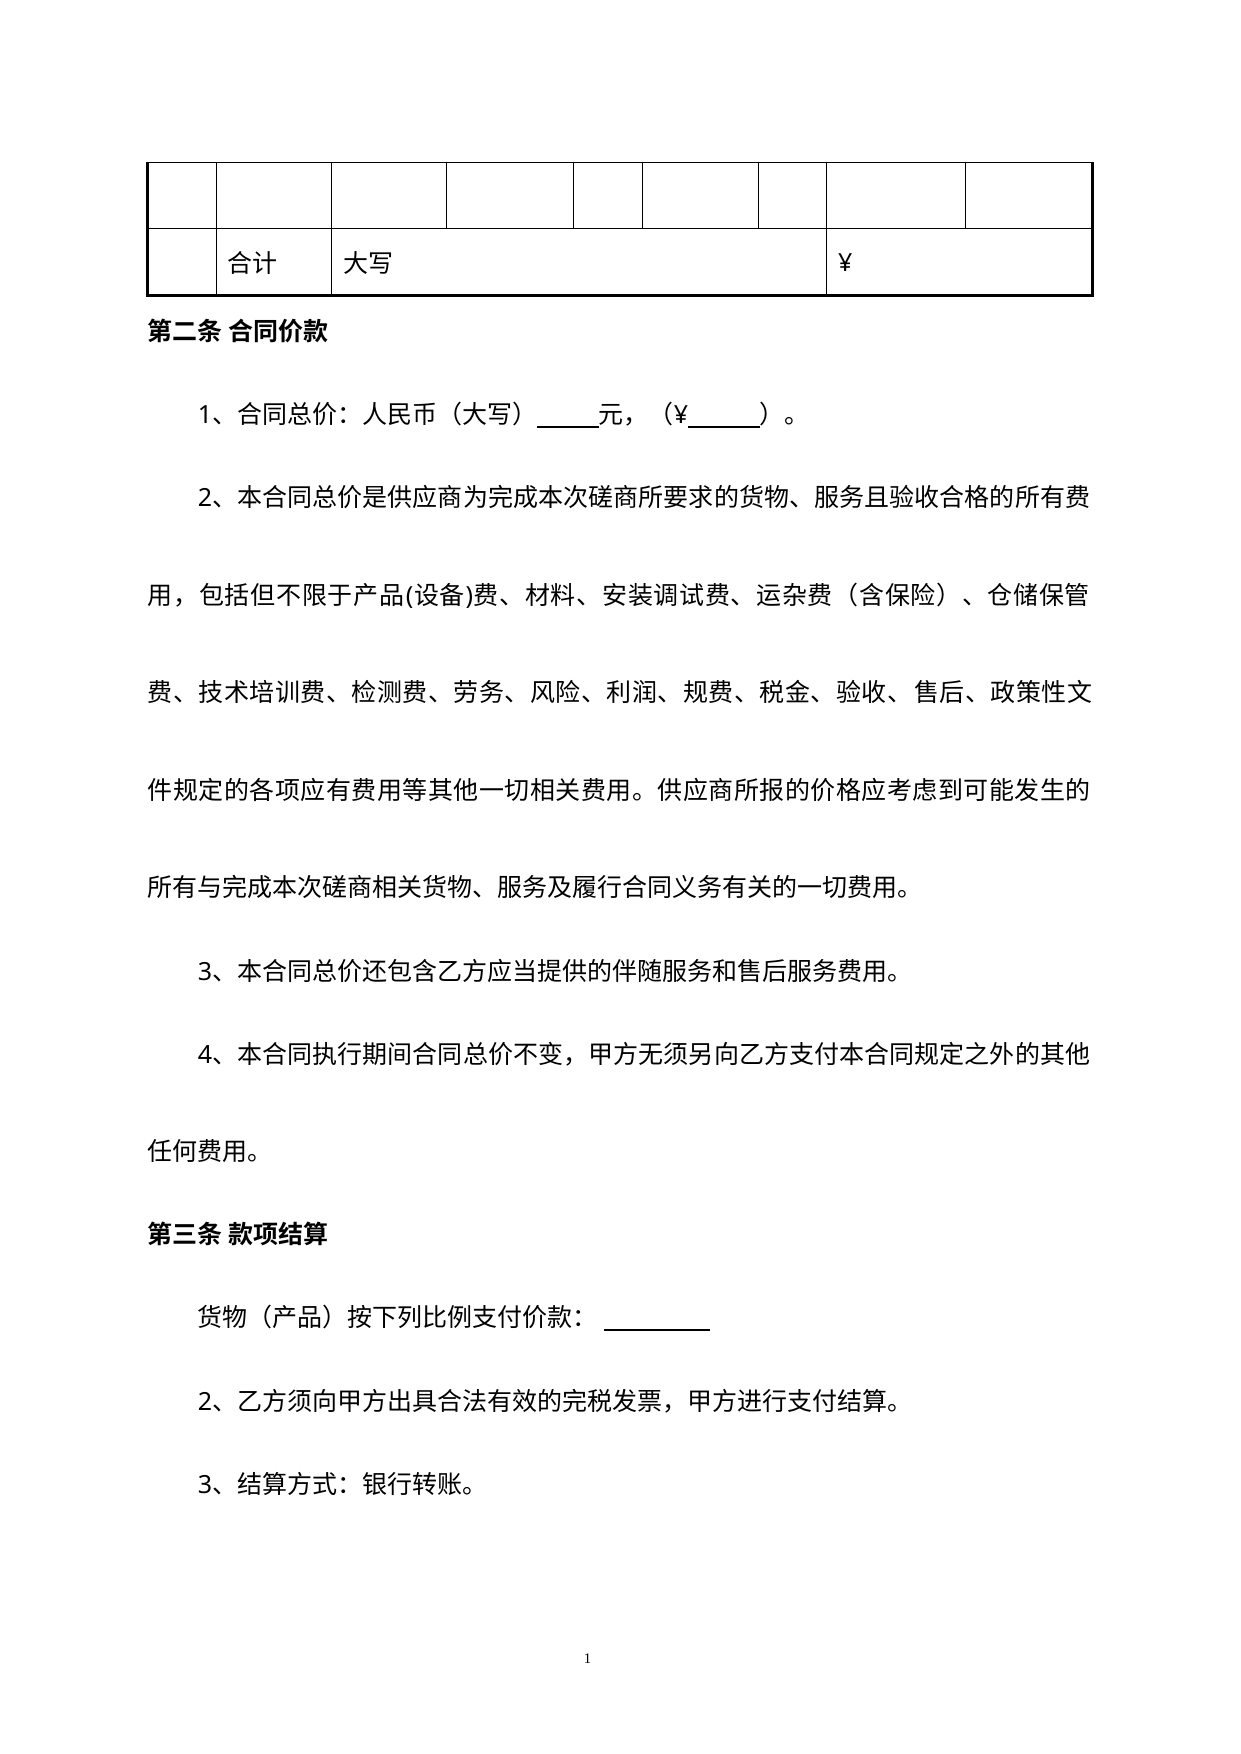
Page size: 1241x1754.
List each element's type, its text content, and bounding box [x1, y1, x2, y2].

table_cell ¥ [827, 229, 1091, 294]
text 1、合同总价：人民币（大写） 元，（¥ ）。 [148, 380, 1092, 445]
text 3、结算方式：银行转账。 [148, 1450, 1092, 1515]
table_cell [332, 163, 446, 228]
table_cell [149, 229, 216, 294]
text 第二条 合同价款 [148, 297, 1092, 362]
table_cell [574, 163, 642, 228]
table_cell [759, 163, 826, 228]
table_cell 合计 [217, 229, 331, 294]
text 3、本合同总价还包含乙方应当提供的伴随服务和售后服务费用。 [148, 937, 1092, 1002]
text 2、本合同总价是供应商为完成本次磋商所要求的货物、服务且验收合格的所有费用，包括但不限于产品(设备)费、材料、安装调试费、运杂费（含保险）、仓储保管费、技术培训费、检测费、劳务、风险、利润、规费、税金、验收、售后、政策性文件规定的各项应有费用等其他一切相关费用。供应商所报的价格应考虑到可能发生的所有与完成本次磋商相关货物、服务及履行合同义务有关的一切费用。 [148, 463, 1092, 918]
table_cell [447, 163, 573, 228]
table_cell [966, 163, 1091, 228]
table_cell [643, 163, 758, 228]
text 2、乙方须向甲方出具合法有效的完税发票，甲方进行支付结算。 [148, 1367, 1092, 1432]
table_cell 大写 [332, 229, 826, 294]
text 货物（产品）按下列比例支付价款： [148, 1283, 1092, 1348]
table_cell [149, 163, 216, 228]
table_cell [827, 163, 965, 228]
text 第三条 款项结算 [148, 1200, 1092, 1265]
text 4、本合同执行期间合同总价不变，甲方无须另向乙方支付本合同规定之外的其他任何费用。 [148, 1020, 1092, 1182]
table_cell [217, 163, 331, 228]
